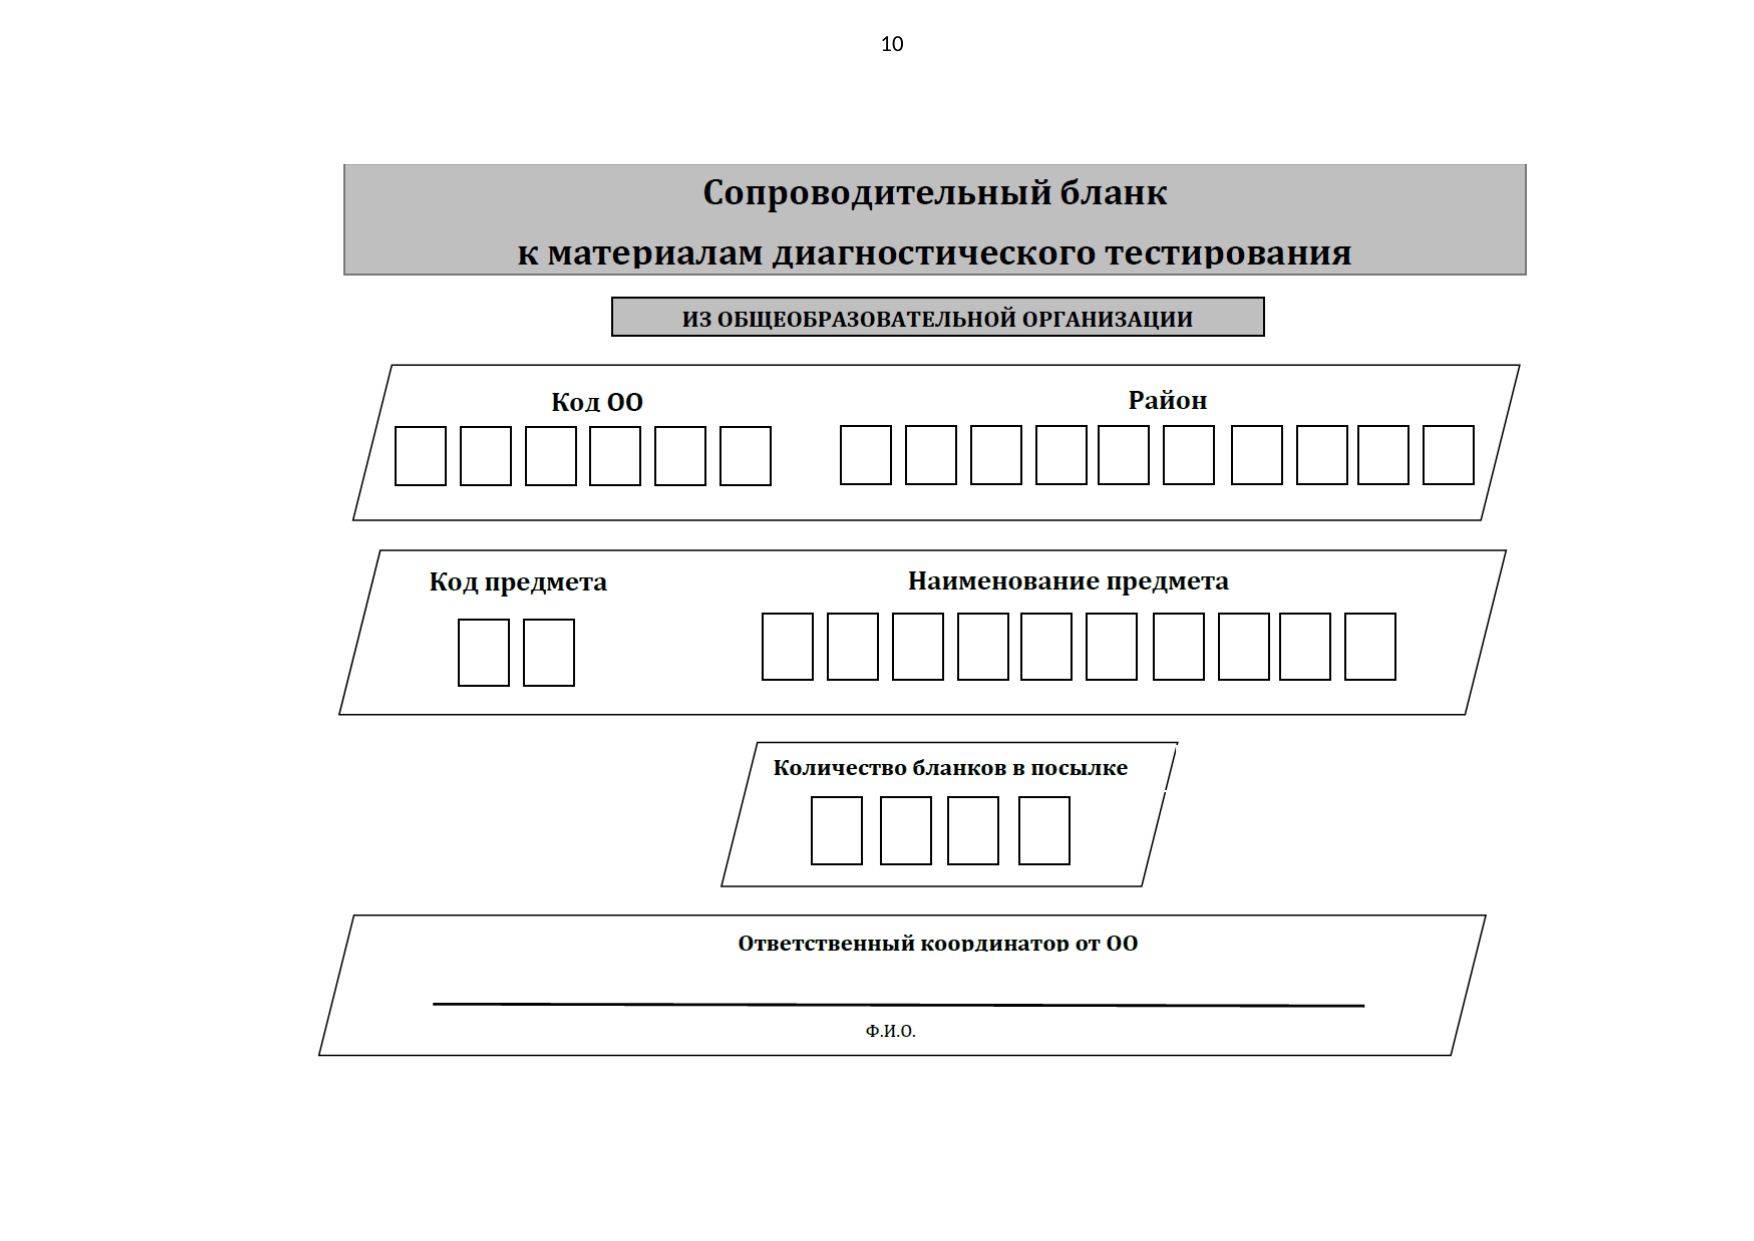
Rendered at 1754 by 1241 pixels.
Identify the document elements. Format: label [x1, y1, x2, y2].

picture [202, 164, 1581, 1084]
